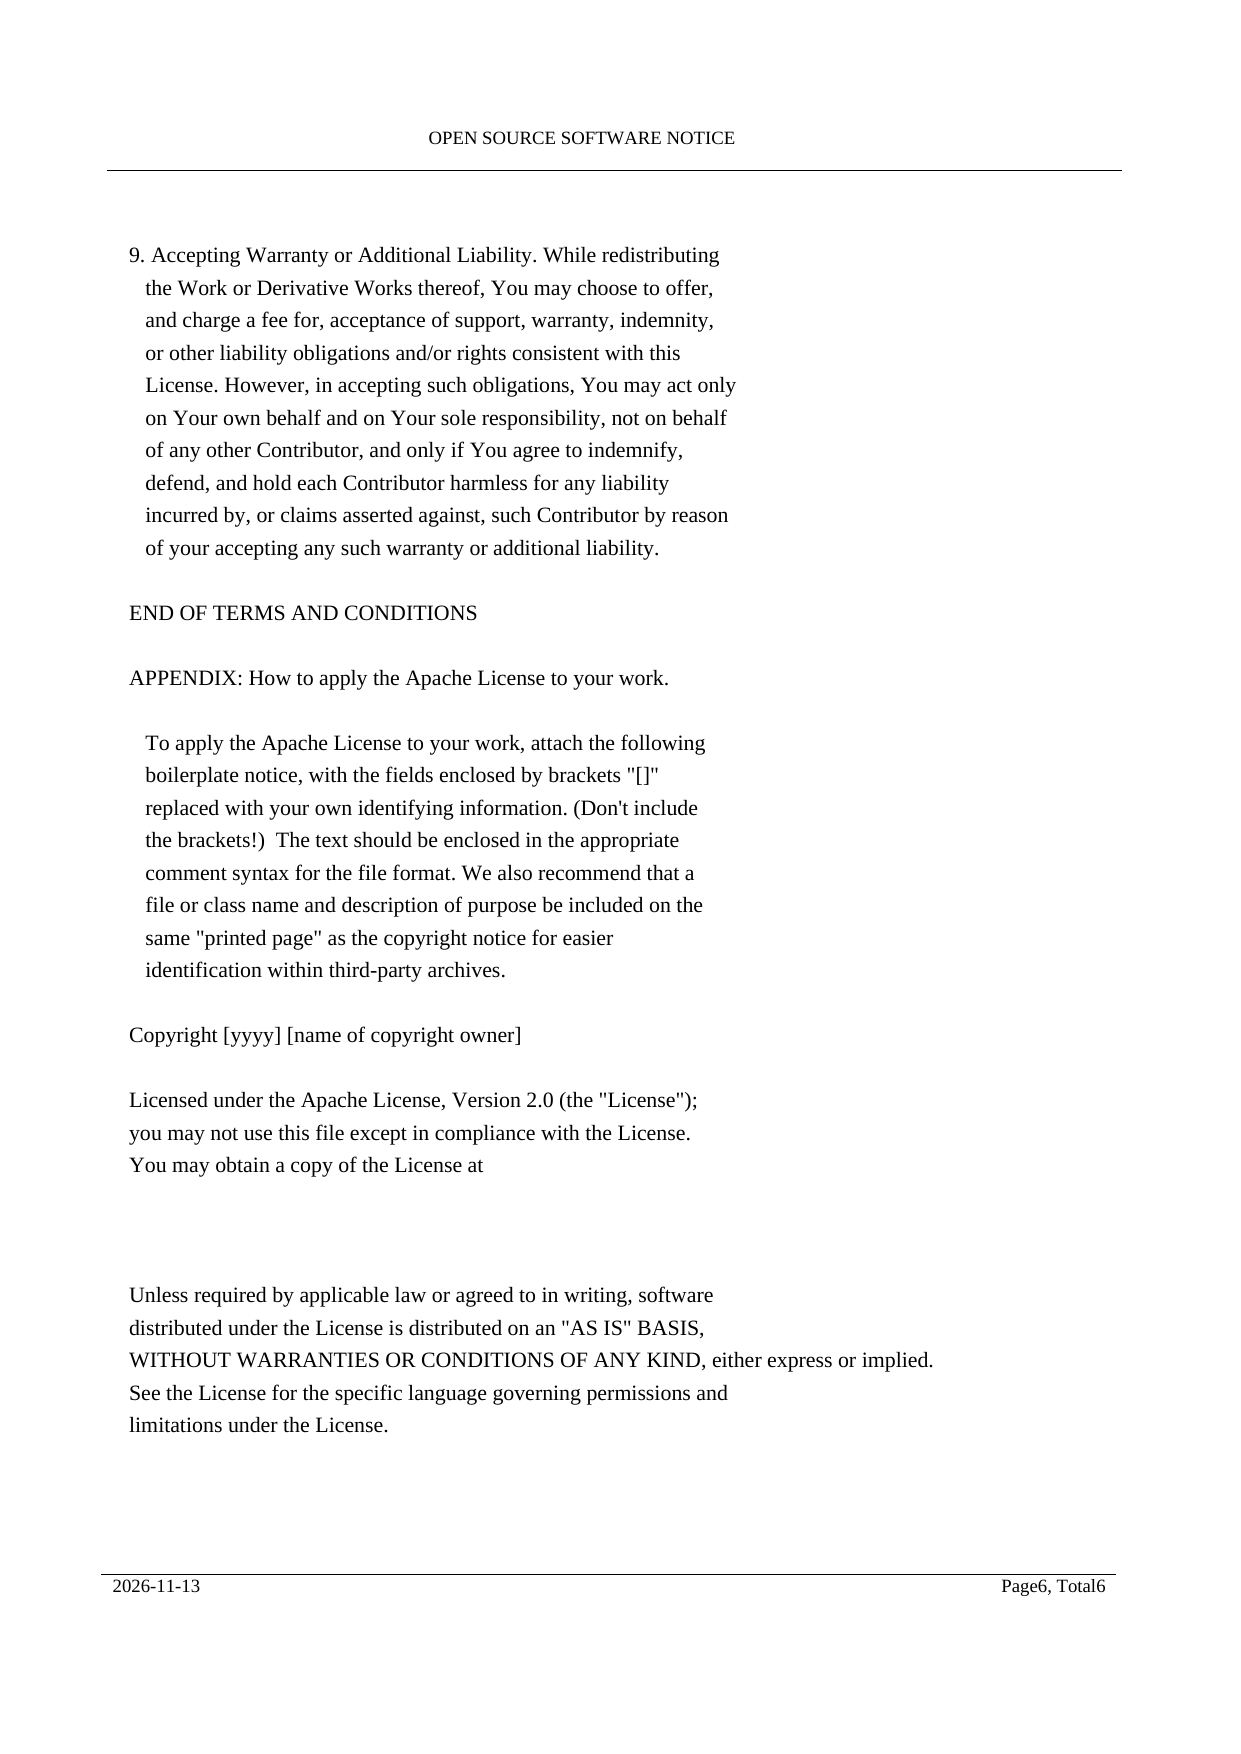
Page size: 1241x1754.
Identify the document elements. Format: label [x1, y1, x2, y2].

text [112, 206, 1128, 1441]
